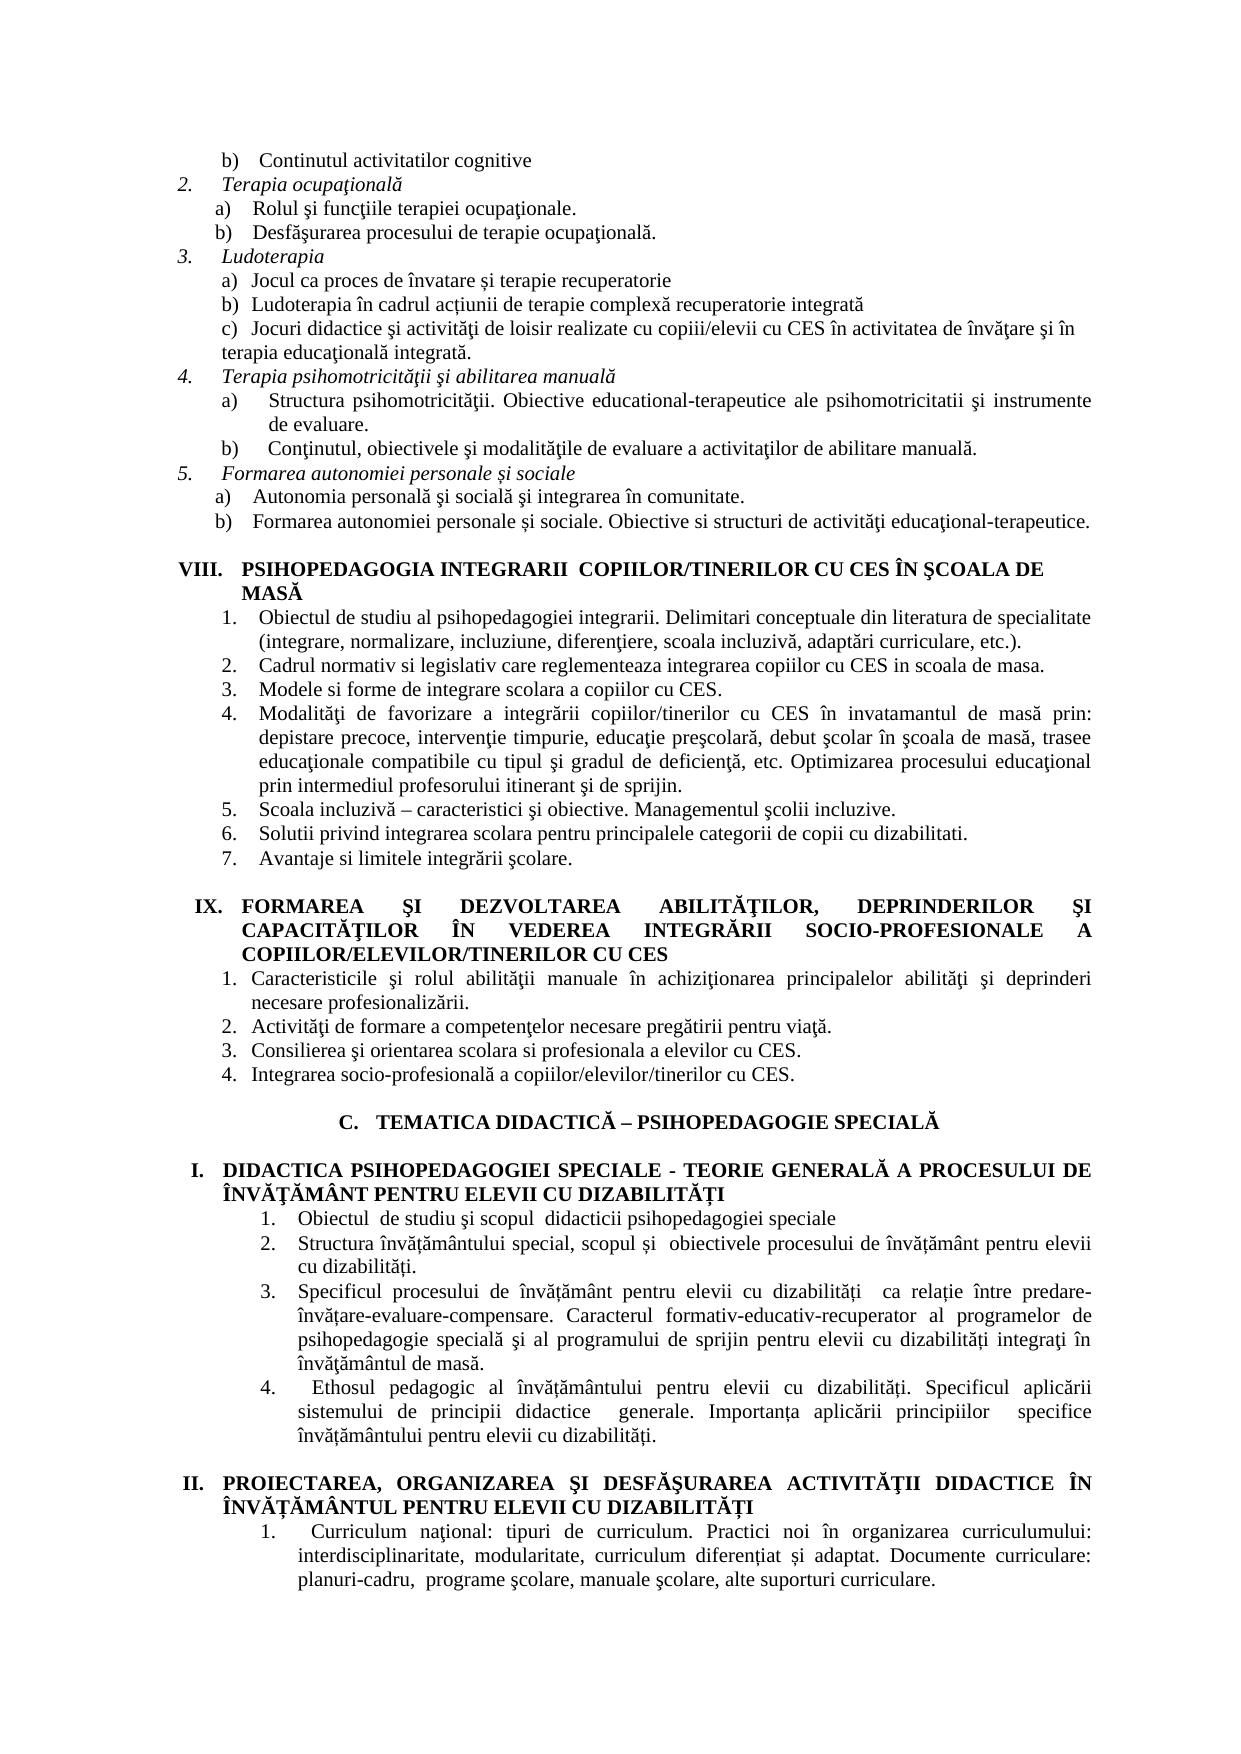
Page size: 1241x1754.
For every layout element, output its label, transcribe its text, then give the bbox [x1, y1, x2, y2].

list Cadrul normativ si legislativ care reglementeaza integrarea copiilor cu CES in scoala de masa. [221, 653, 1093, 677]
list Jocul ca proces de învatare și terapie recuperatorie [221, 268, 1076, 292]
list PSIHOPEDAGOGIA INTEGRARII COPIILOR/TINERILOR CU CES ÎN ŞCOALA DE MASĂ [223, 557, 1093, 605]
list Conţinutul, obiectivele şi modalităţile de evaluare a activitaţilor de abilitare manuală. [221, 436, 1093, 460]
list Specificul procesului de învățământ pentru elevii cu dizabilități ca relație între predare-învățare-evaluare-compensare. Caracterul formativ-educativ-recuperator al programelor de psihopedagogie specială şi al programului de sprijin pentru elevii cu dizabilități integraţi în învăţământul de masă. [260, 1278, 1093, 1375]
list Avantaje si limitele integrării şcolare. [221, 845, 1093, 869]
list Integrarea socio-profesională a copiilor/elevilor/tinerilor cu CES. [221, 1062, 1093, 1086]
list Structura învățământului special, scopul și obiectivele procesului de învățământ pentru elevii cu dizabilități. [260, 1230, 1093, 1278]
list Caracteristicile şi rolul abilităţii manuale în achiziţionarea principalelor abilităţi şi deprinderi necesare profesionalizării. [221, 966, 1093, 1014]
list Terapia psihomotricităţii şi abilitarea manuală [177, 364, 1093, 388]
list Continutul activitatilor cognitive [221, 148, 1093, 172]
list Structura psihomotricităţii. Obiective educational-terapeutice ale psihomotricitatii şi instrumente de evaluare. [221, 388, 1093, 436]
list Formarea autonomiei personale și sociale. Obiective si structuri de activităţi educaţional-terapeutice. [215, 508, 1093, 533]
list DIDACTICA PSIHOPEDAGOGIEI SPECIALE - TEORIE GENERALĂ A PROCESULUI DE ÎNVĂŢĂMÂNT PENTRU ELEVII CU DIZABILITĂȚI [204, 1158, 1093, 1206]
list Curriculum naţional: tipuri de curriculum. Practici noi în organizarea curriculumului: interdisciplinaritate, modularitate, curriculum diferențiat și adaptat. Documente curriculare: planuri-cadru, programe şcolare, manuale şcolare, alte suporturi curriculare. [260, 1519, 1093, 1591]
list Modele si forme de integrare scolara a copiilor cu CES. [221, 677, 1093, 701]
list TEMATICA DIDACTICĂ – PSIHOPEDAGOGIE SPECIALĂ [185, 1110, 1093, 1134]
list PROIECTAREA, ORGANIZAREA ŞI DESFĂŞURAREA ACTIVITĂŢII DIDACTICE ÎN ÎNVĂȚĂMÂNTUL PENTRU ELEVII CU DIZABILITĂȚI [204, 1471, 1093, 1519]
list Ethosul pedagogic al învățământului pentru elevii cu dizabilități. Specificul aplicării sistemului de principii didactice generale. Importanța aplicării principiilor specifice învățământului pentru elevii cu dizabilități. [260, 1375, 1093, 1447]
list Desfăşurarea procesului de terapie ocupaţională. [215, 220, 1093, 244]
list Obiectul de studiu al psihopedagogiei integrarii. Delimitari conceptuale din literatura de specialitate (integrare, normalizare, incluziune, diferenţiere, scoala incluzivă, adaptări curriculare, etc.). [221, 605, 1093, 653]
list Ludoterapia în cadrul acțiunii de terapie complexă recuperatorie integrată [221, 292, 1076, 316]
list FORMAREA ŞI DEZVOLTAREA ABILITĂŢILOR, DEPRINDERILOR ŞI CAPACITĂŢILOR ÎN VEDEREA INTEGRĂRII SOCIO-PROFESIONALE A COPIILOR/ELEVILOR/TINERILOR CU CES [223, 893, 1093, 966]
list Rolul şi funcţiile terapiei ocupaţionale. [215, 196, 1093, 220]
list Solutii privind integrarea scolara pentru principalele categorii de copii cu dizabilitati. [221, 821, 1093, 845]
list Autonomia personală şi socială şi integrarea în comunitate. [215, 484, 1093, 508]
list Scoala incluzivă – caracteristici şi obiective. Managementul şcolii incluzive. [221, 797, 1093, 821]
list Formarea autonomiei personale și sociale [177, 460, 1093, 484]
list Terapia ocupaţională [177, 172, 1093, 196]
list Activităţi de formare a competenţelor necesare pregătirii pentru viaţă. [221, 1014, 1093, 1038]
list Obiectul de studiu şi scopul didacticii psihopedagogiei speciale [260, 1206, 1093, 1230]
list Jocuri didactice şi activităţi de loisir realizate cu copiii/elevii cu CES în activitatea de învăţare şi în terapia educaţională integrată. [221, 316, 1076, 364]
list Modalităţi de favorizare a integrării copiilor/tinerilor cu CES în invatamantul de masă prin: depistare precoce, intervenţie timpurie, educaţie preşcolară, debut şcolar în şcoala de masă, trasee educaţionale compatibile cu tipul şi gradul de deficienţă, etc. Optimizarea procesului educaţional prin intermediul profesorului itinerant şi de sprijin. [221, 701, 1093, 797]
list Ludoterapia [177, 244, 1093, 268]
list Consilierea şi orientarea scolara si profesionala a elevilor cu CES. [221, 1038, 1093, 1062]
